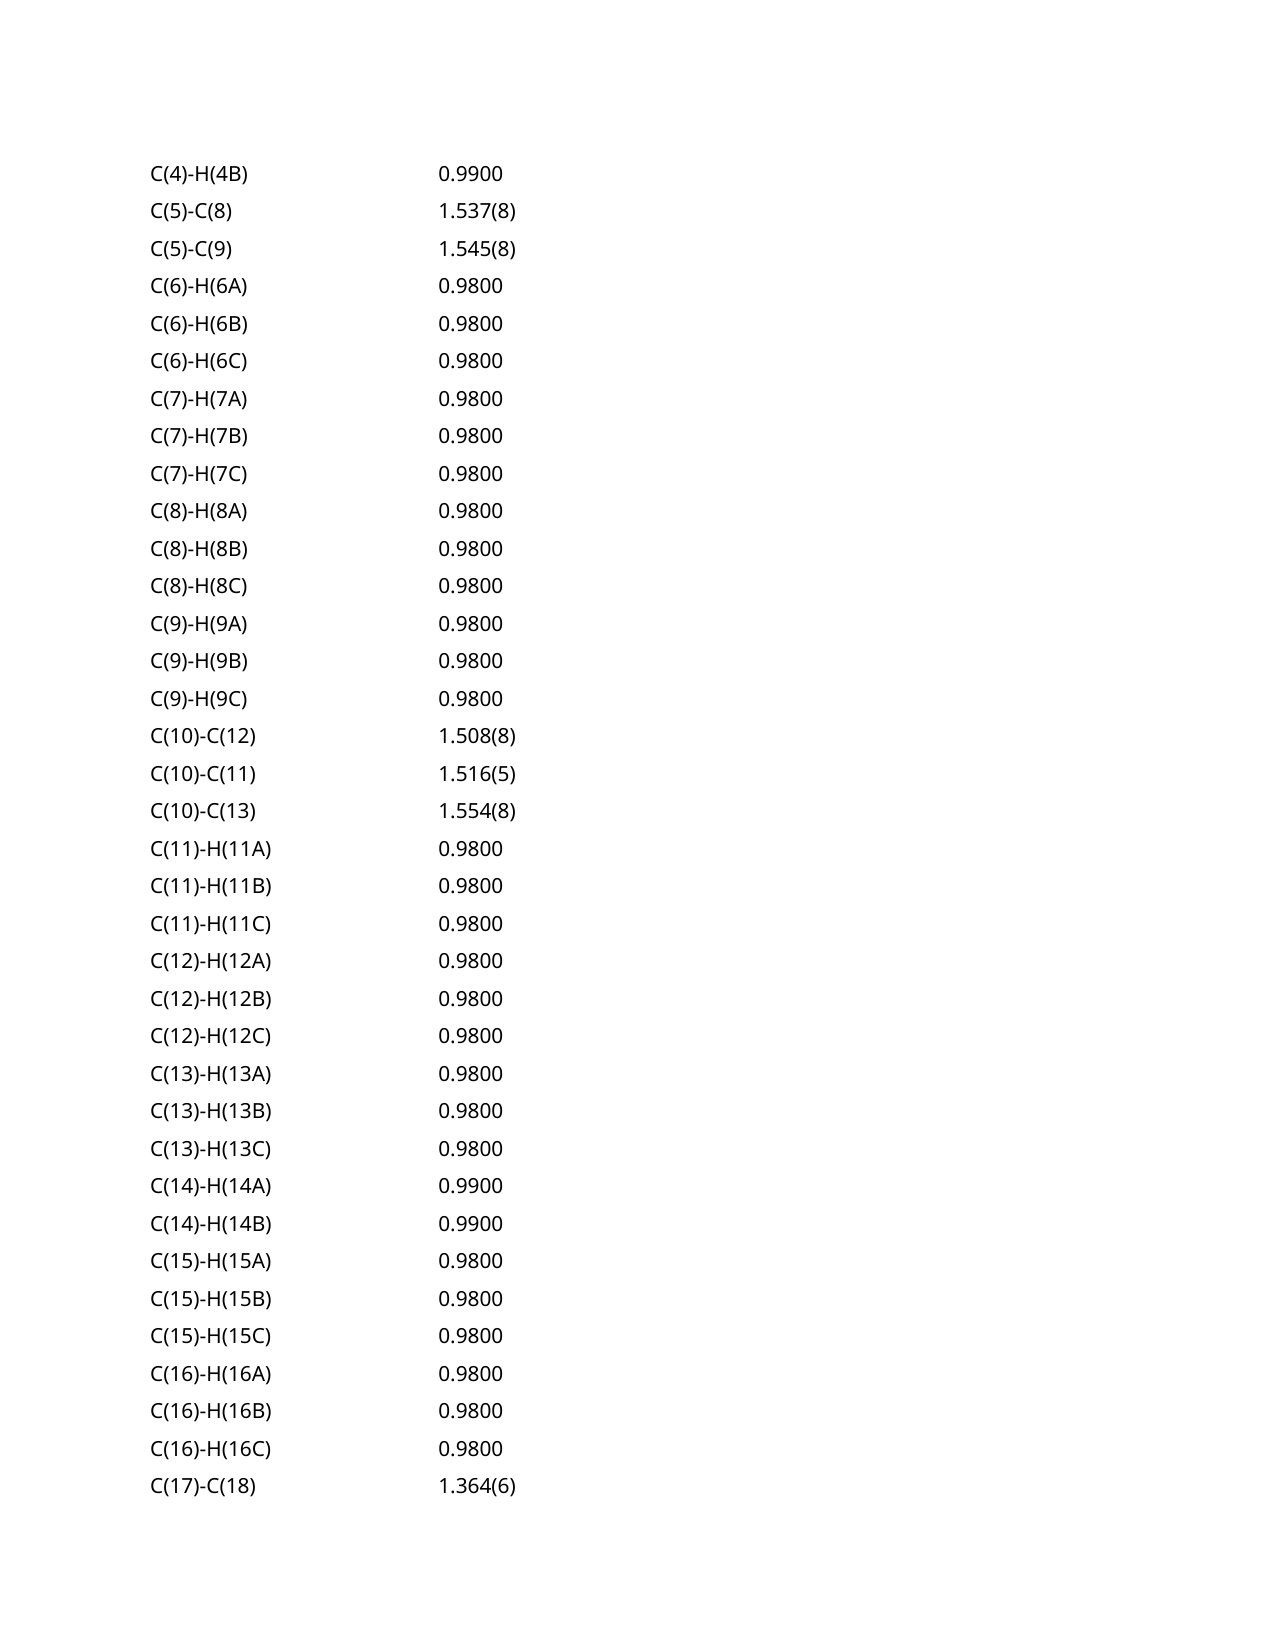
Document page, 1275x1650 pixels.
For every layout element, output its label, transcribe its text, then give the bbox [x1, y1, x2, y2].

text C(6)-H(6C) 0.9800 [150, 337, 1125, 375]
text C(10)-C(13) 1.554(8) [150, 787, 1125, 825]
text C(12)-H(12A) 0.9800 [150, 937, 1125, 975]
text C(9)-H(9C) 0.9800 [150, 675, 1125, 712]
text C(12)-H(12C) 0.9800 [150, 1012, 1125, 1050]
text C(16)-H(16B) 0.9800 [150, 1387, 1125, 1425]
text C(8)-H(8A) 0.9800 [150, 487, 1125, 525]
text C(7)-H(7B) 0.9800 [150, 412, 1125, 450]
text C(14)-H(14A) 0.9900 [150, 1162, 1125, 1200]
text C(4)-H(4B) 0.9900 [150, 150, 1125, 187]
text C(6)-H(6A) 0.9800 [150, 262, 1125, 300]
text C(6)-H(6B) 0.9800 [150, 300, 1125, 337]
text C(8)-H(8C) 0.9800 [150, 562, 1125, 600]
text C(9)-H(9B) 0.9800 [150, 637, 1125, 675]
text C(10)-C(12) 1.508(8) [150, 712, 1125, 750]
text C(15)-H(15C) 0.9800 [150, 1312, 1125, 1350]
text C(16)-H(16A) 0.9800 [150, 1350, 1125, 1387]
text C(5)-C(8) 1.537(8) [150, 187, 1125, 225]
text C(16)-H(16C) 0.9800 [150, 1425, 1125, 1462]
text C(13)-H(13B) 0.9800 [150, 1087, 1125, 1125]
text C(5)-C(9) 1.545(8) [150, 225, 1125, 262]
text C(11)-H(11A) 0.9800 [150, 825, 1125, 862]
text C(12)-H(12B) 0.9800 [150, 975, 1125, 1012]
text C(14)-H(14B) 0.9900 [150, 1200, 1125, 1237]
text C(17)-C(18) 1.364(6) [150, 1462, 1125, 1500]
text C(11)-H(11C) 0.9800 [150, 900, 1125, 937]
text C(8)-H(8B) 0.9800 [150, 525, 1125, 562]
text C(10)-C(11) 1.516(5) [150, 750, 1125, 787]
text C(7)-H(7C) 0.9800 [150, 450, 1125, 487]
text C(13)-H(13A) 0.9800 [150, 1050, 1125, 1087]
text C(15)-H(15B) 0.9800 [150, 1275, 1125, 1312]
text C(11)-H(11B) 0.9800 [150, 862, 1125, 900]
text C(15)-H(15A) 0.9800 [150, 1237, 1125, 1275]
text C(9)-H(9A) 0.9800 [150, 600, 1125, 637]
text C(7)-H(7A) 0.9800 [150, 375, 1125, 412]
text C(13)-H(13C) 0.9800 [150, 1125, 1125, 1162]
